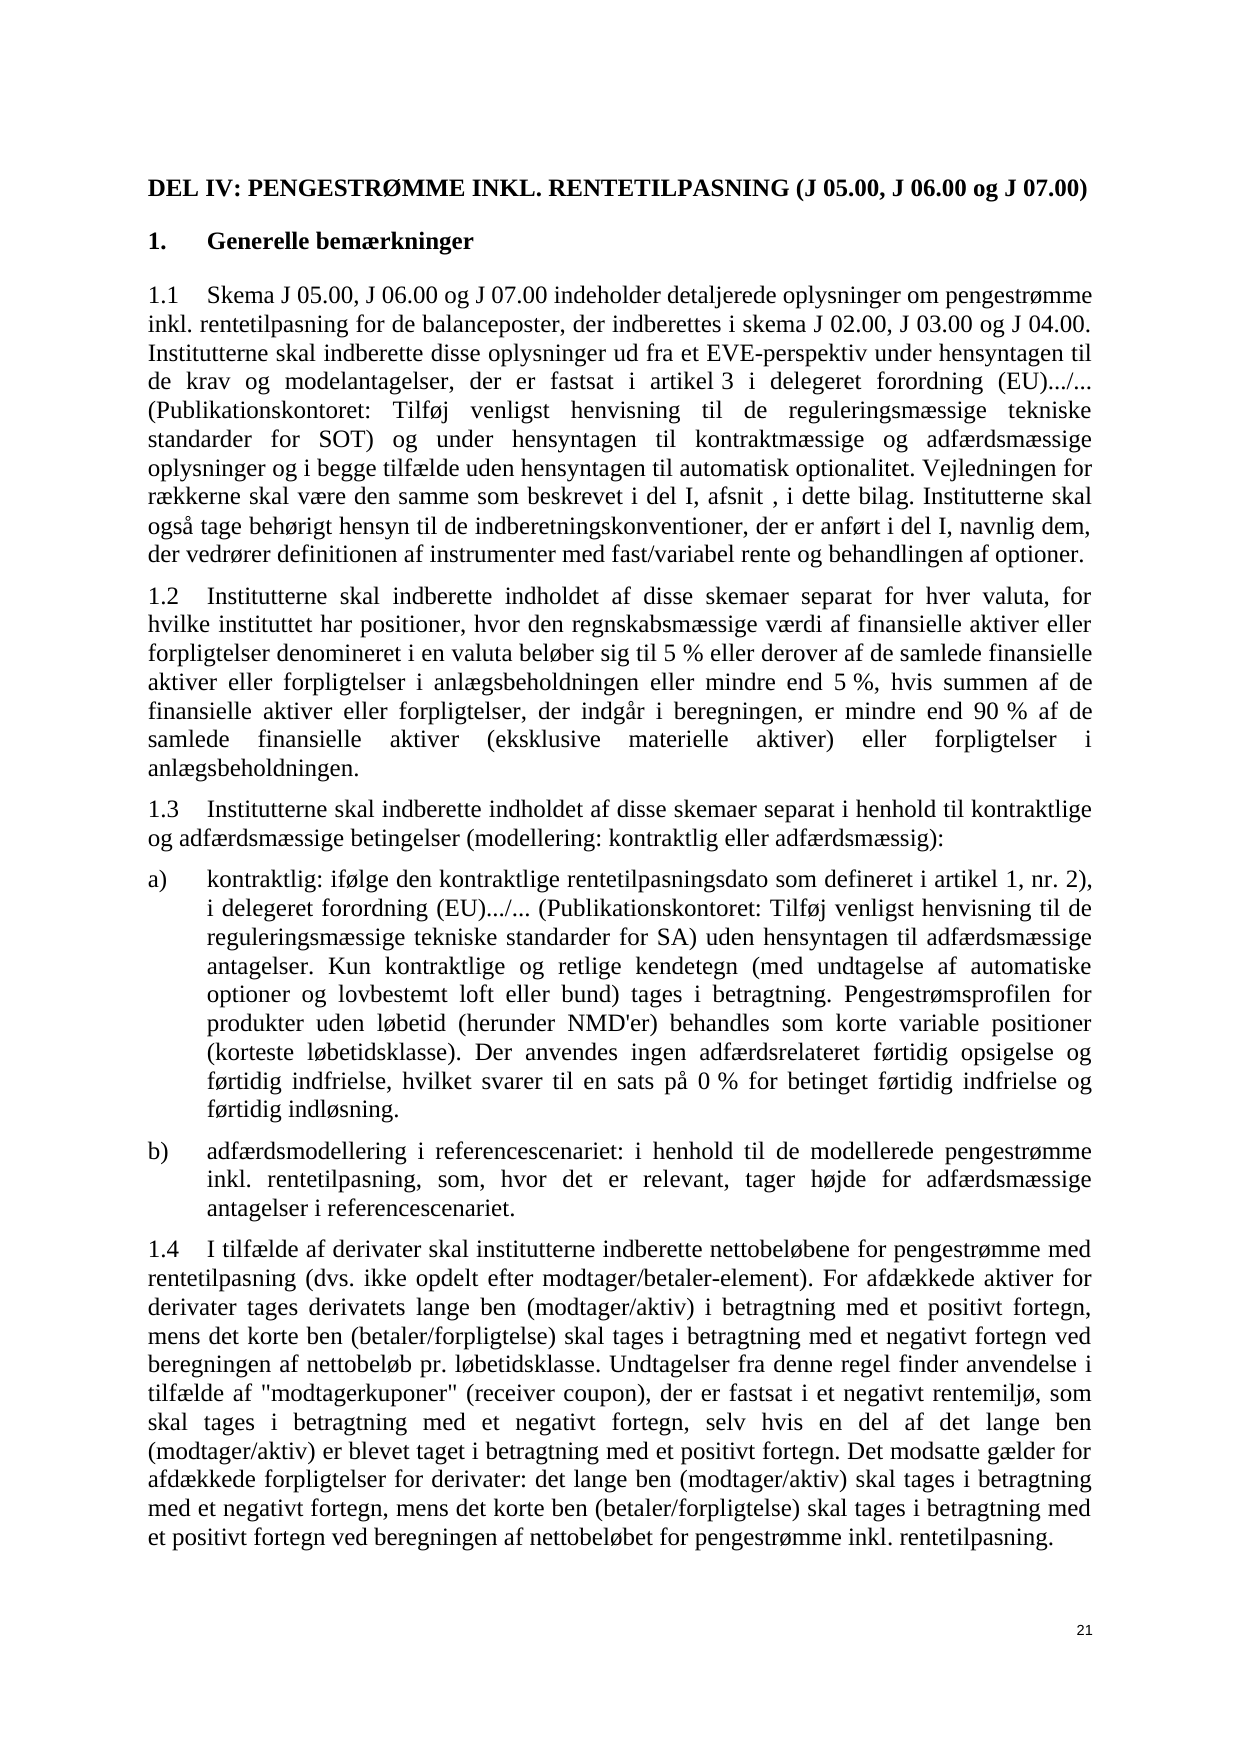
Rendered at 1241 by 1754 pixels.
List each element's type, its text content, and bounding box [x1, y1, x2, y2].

text 1.4 I tilfælde af derivater skal institutterne indberette nettobeløbene for pengestrømme med rentetilpasning (dvs. ikke opdelt efter modtager/betaler-element). For afdækkede aktiver for derivater tages derivatets lange ben (modtager/aktiv) i betragtning med et positivt fortegn, mens det korte ben (betaler/forpligtelse) skal tages i betragtning med et negativt fortegn ved beregningen af nettobeløb pr. løbetidsklasse. Undtagelser fra denne regel finder anvendelse i tilfælde af "modtagerkuponer" (receiver coupon), der er fastsat i et negativt rentemiljø, som skal tages i betragtning med et negativt fortegn, selv hvis en del af det lange ben (modtager/aktiv) er blevet taget i betragtning med et positivt fortegn. Det modsatte gælder for afdækkede forpligtelser for derivater: det lange ben (modtager/aktiv) skal tages i betragtning med et negativt fortegn, mens det korte ben (betaler/forpligtelse) skal tages i betragtning med et positivt fortegn ved beregningen af nettobeløbet for pengestrømme inkl. rentetilpasning. [148, 1234, 1093, 1551]
text 1.3 Institutterne skal indberette indholdet af disse skemaer separat i henhold til kontraktlige og adfærdsmæssige betingelser (modellering: kontraktlig eller adfærdsmæssig): [148, 794, 1093, 852]
text 1.1 Skema J 05.00, J 06.00 og J 07.00 indeholder detaljerede oplysninger om pengestrømme inkl. rentetilpasning for de balanceposter, der indberettes i skema J 02.00, J 03.00 og J 04.00. Institutterne skal indberette disse oplysninger ud fra et EVE-perspektiv under hensyntagen til de krav og modelantagelser, der er fastsat i artikel 3 i delegeret forordning (EU).../... (Publikationskontoret: Tilføj venligst henvisning til de reguleringsmæssige tekniske standarder for SOT) og under hensyntagen til kontraktmæssige og adfærdsmæssige oplysninger og i begge tilfælde uden hensyntagen til automatisk optionalitet. Vejledningen for rækkerne skal være den samme som beskrevet i del I, afsnit 11, i dette bilag. Institutterne skal også tage behørigt hensyn til de indberetningskonventioner, der er anført i del I, navnlig dem, der vedrører definitionen af instrumenter med fast/variabel rente og behandlingen af optioner. [148, 280, 1093, 568]
text b) adfærdsmodellering i referencescenariet: i henhold til de modellerede pengestrømme inkl. rentetilpasning, som, hvor det er relevant, tager højde for adfærdsmæssige antagelser i referencescenariet. [148, 1136, 1093, 1222]
text a) kontraktlig: ifølge den kontraktlige rentetilpasningsdato som defineret i artikel 1, nr. 2), i delegeret forordning (EU).../... (Publikationskontoret: Tilføj venligst henvisning til de reguleringsmæssige tekniske standarder for SA) uden hensyntagen til adfærdsmæssige antagelser. Kun kontraktlige og retlige kendetegn (med undtagelse af automatiske optioner og lovbestemt loft eller bund) tages i betragtning. Pengestrømsprofilen for produkter uden løbetid (herunder NMD'er) behandles som korte variable positioner (korteste løbetidsklasse). Der anvendes ingen adfærdsrelateret førtidig opsigelse og førtidig indfrielse, hvilket svarer til en sats på 0 % for betinget førtidig indfrielse og førtidig indløsning. [148, 864, 1093, 1123]
list 1. Generelle bemærkninger [148, 226, 1093, 255]
subtitle DEL IV: PENGESTRØMME INKL. RENTETILPASNING (J 05.00, J 06.00 og J 07.00) [148, 173, 1093, 201]
text 1.2 Institutterne skal indberette indholdet af disse skemaer separat for hver valuta, for hvilke instituttet har positioner, hvor den regnskabsmæssige værdi af finansielle aktiver eller forpligtelser denomineret i en valuta beløber sig til 5 % eller derover af de samlede finansielle aktiver eller forpligtelser i anlægsbeholdningen eller mindre end 5 %, hvis summen af de finansielle aktiver eller forpligtelser, der indgår i beregningen, er mindre end 90 % af de samlede finansielle aktiver (eksklusive materielle aktiver) eller forpligtelser i anlægsbeholdningen. [148, 581, 1093, 782]
